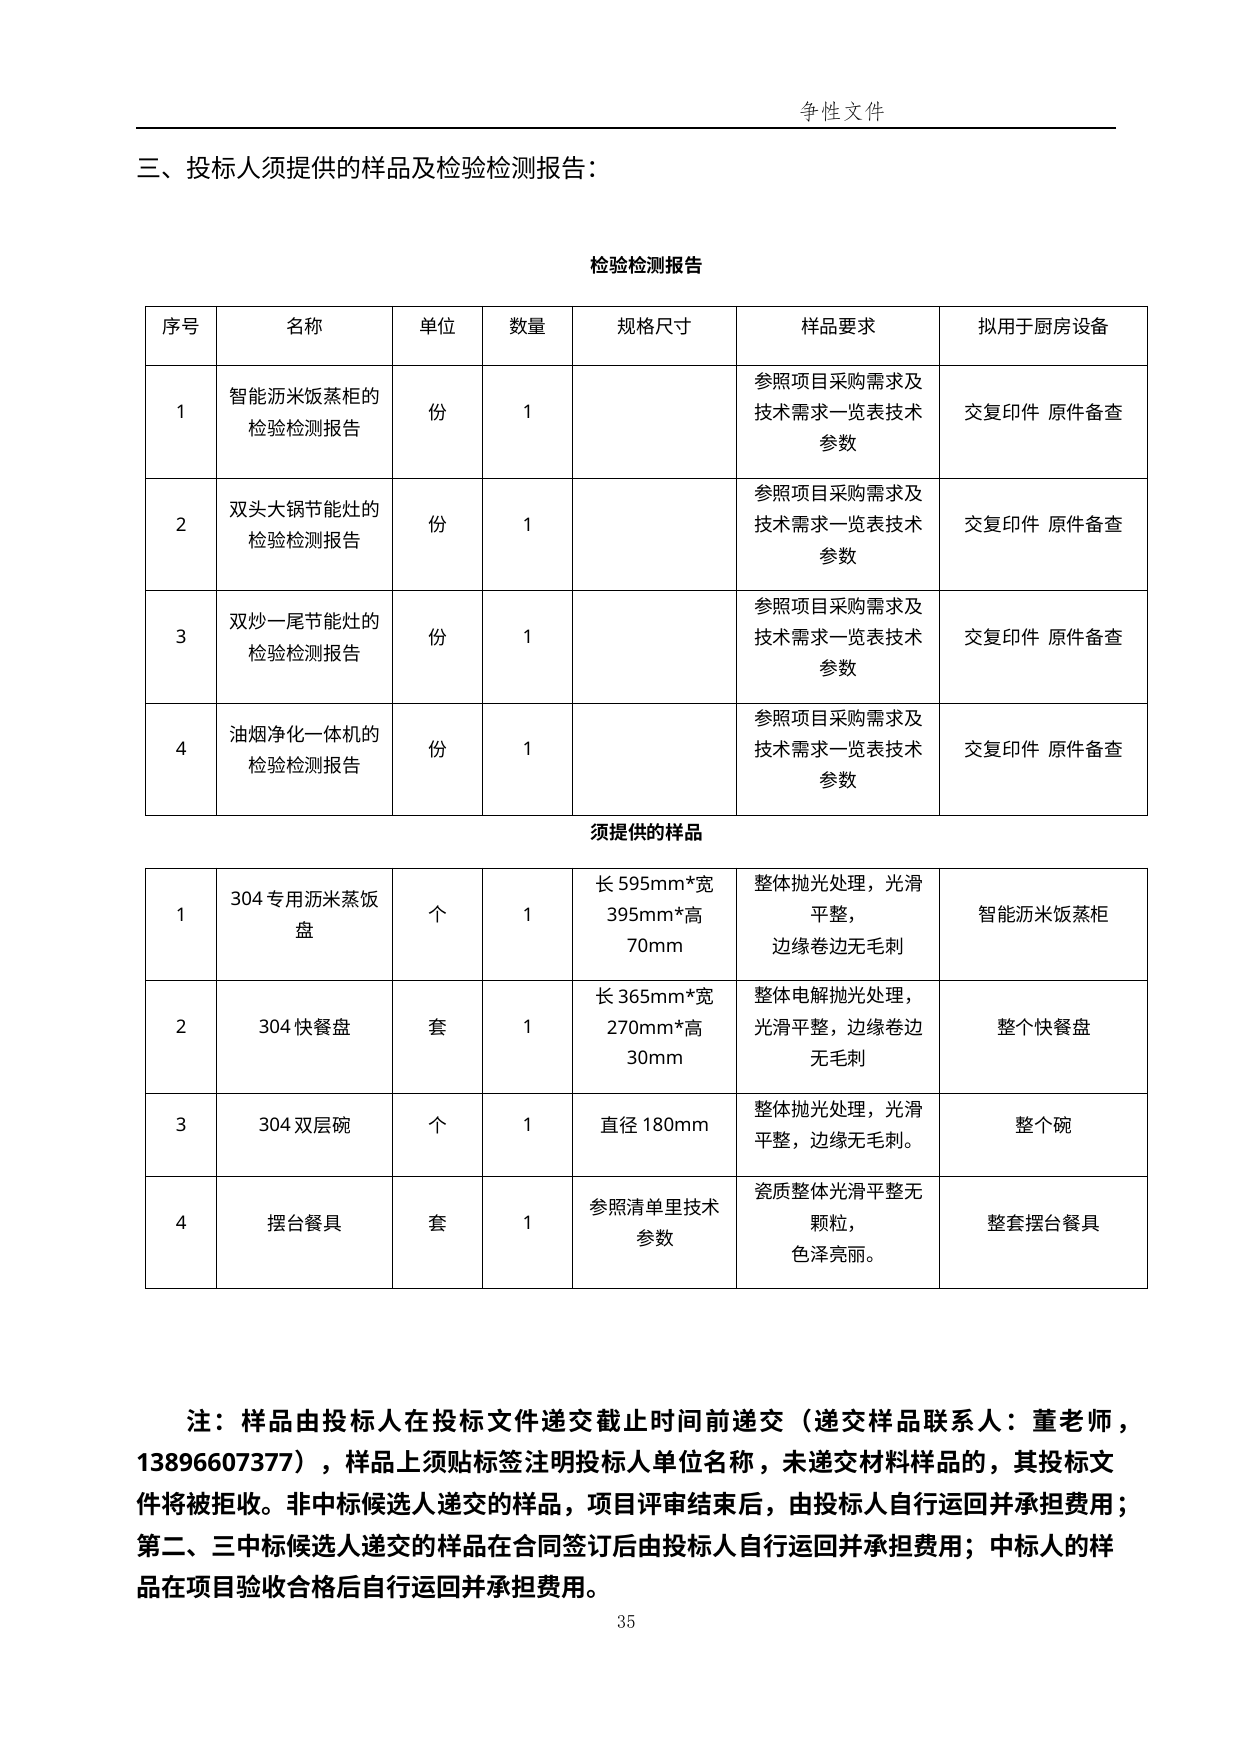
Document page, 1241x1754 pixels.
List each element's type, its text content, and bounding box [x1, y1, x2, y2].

table_cell 拟用于厨房设备 [940, 307, 1147, 365]
table_cell 名称 [217, 307, 392, 365]
table_cell 套 [393, 981, 482, 1092]
table_cell 整体抛光处理，光滑平整， 边缘卷边无毛刺 [737, 869, 939, 980]
table_cell 双炒一尾节能灶的检验检测报告 [217, 591, 392, 703]
table_cell 个 [393, 1094, 482, 1176]
table_cell 整体电解抛光处理，光滑平整，边缘卷边无毛刺 [737, 981, 939, 1092]
table_cell 整个快餐盘 [940, 981, 1147, 1092]
table_cell 3 [146, 591, 216, 703]
table_cell 1 [483, 981, 572, 1092]
table_cell 规格尺寸 [573, 307, 736, 365]
table_cell 1 [146, 366, 216, 478]
table_cell 304快餐盘 [217, 981, 392, 1092]
table_cell [573, 591, 736, 703]
text 注：样品由投标人在投标文件递交截止时间前递交（递交样品联系人：董老师，13896607377），样品上须贴标签注明投标人单位名称，未递交材料样品的，其投标文件将被拒收。非中标候选人递交的样品，项目评审结束后，由投标人自行运回并承担费用；第二、三中标候选人递交的样品在合同签订后由投标人自行运回并承担费用；中标人的样品在项目验收合格后自行运回并承担费用。 [136, 1401, 1116, 1604]
table_cell 参照项目采购需求及技术需求一览表技术参数 [737, 479, 939, 590]
table_cell 瓷质整体光滑平整无颗粒， 色泽亮丽。 [737, 1177, 939, 1288]
table_cell 智能沥米饭蒸柜 [940, 869, 1147, 980]
table_cell 整套摆台餐具 [940, 1177, 1147, 1288]
table_cell 交复印件 原件备查 [940, 366, 1147, 478]
table_cell 样品要求 [737, 307, 939, 365]
table_cell 1 [483, 869, 572, 980]
table_cell 双头大锅节能灶的检验检测报告 [217, 479, 392, 590]
table_cell 油烟净化一体机的检验检测报告 [217, 704, 392, 815]
text 三、投标人须提供的样品及检验检测报告： [136, 148, 1116, 223]
table_cell 4 [146, 704, 216, 815]
table_cell 份 [393, 366, 482, 478]
table_cell 整个碗 [940, 1094, 1147, 1176]
table_cell 长595mm*宽395mm*高70mm [573, 869, 736, 980]
table_cell 参照项目采购需求及技术需求一览表技术参数 [737, 591, 939, 703]
table_cell [573, 704, 736, 815]
table_cell 参照项目采购需求及技术需求一览表技术参数 [737, 366, 939, 478]
table_cell 2 [146, 479, 216, 590]
table_cell 份 [393, 479, 482, 590]
table_cell 4 [146, 1177, 216, 1288]
table_cell 须提供的样品 [146, 816, 1148, 868]
table_cell 3 [146, 1094, 216, 1176]
table_cell 直径180mm [573, 1094, 736, 1176]
table_cell 1 [483, 704, 572, 815]
table_cell 数量 [483, 307, 572, 365]
table_cell 交复印件 原件备查 [940, 479, 1147, 590]
table_cell 1 [483, 591, 572, 703]
table_cell 整体抛光处理，光滑平整，边缘无毛刺。 [737, 1094, 939, 1176]
table_cell 套 [393, 1177, 482, 1288]
table_cell 1 [483, 479, 572, 590]
table_cell 长365mm*宽270mm*高30mm [573, 981, 736, 1092]
table_cell 2 [146, 981, 216, 1092]
table_cell 1 [146, 869, 216, 980]
table_cell [573, 479, 736, 590]
table_cell 参照清单里技术参数 [573, 1177, 736, 1288]
table_cell 304双层碗 [217, 1094, 392, 1176]
table_cell 序号 [146, 307, 216, 365]
table_header 检验检测报告 [146, 245, 1148, 306]
table_cell 1 [483, 1094, 572, 1176]
table_cell 份 [393, 704, 482, 815]
table_cell [573, 366, 736, 478]
table_cell 智能沥米饭蒸柜的检验检测报告 [217, 366, 392, 478]
table_cell 参照项目采购需求及技术需求一览表技术参数 [737, 704, 939, 815]
table_cell 交复印件 原件备查 [940, 591, 1147, 703]
table_cell 个 [393, 869, 482, 980]
table_cell 摆台餐具 [217, 1177, 392, 1288]
table_cell 份 [393, 591, 482, 703]
table_cell 304专用沥米蒸饭盘 [217, 869, 392, 980]
table_cell 单位 [393, 307, 482, 365]
table_cell 交复印件 原件备查 [940, 704, 1147, 815]
table_cell 1 [483, 366, 572, 478]
table_cell 1 [483, 1177, 572, 1288]
